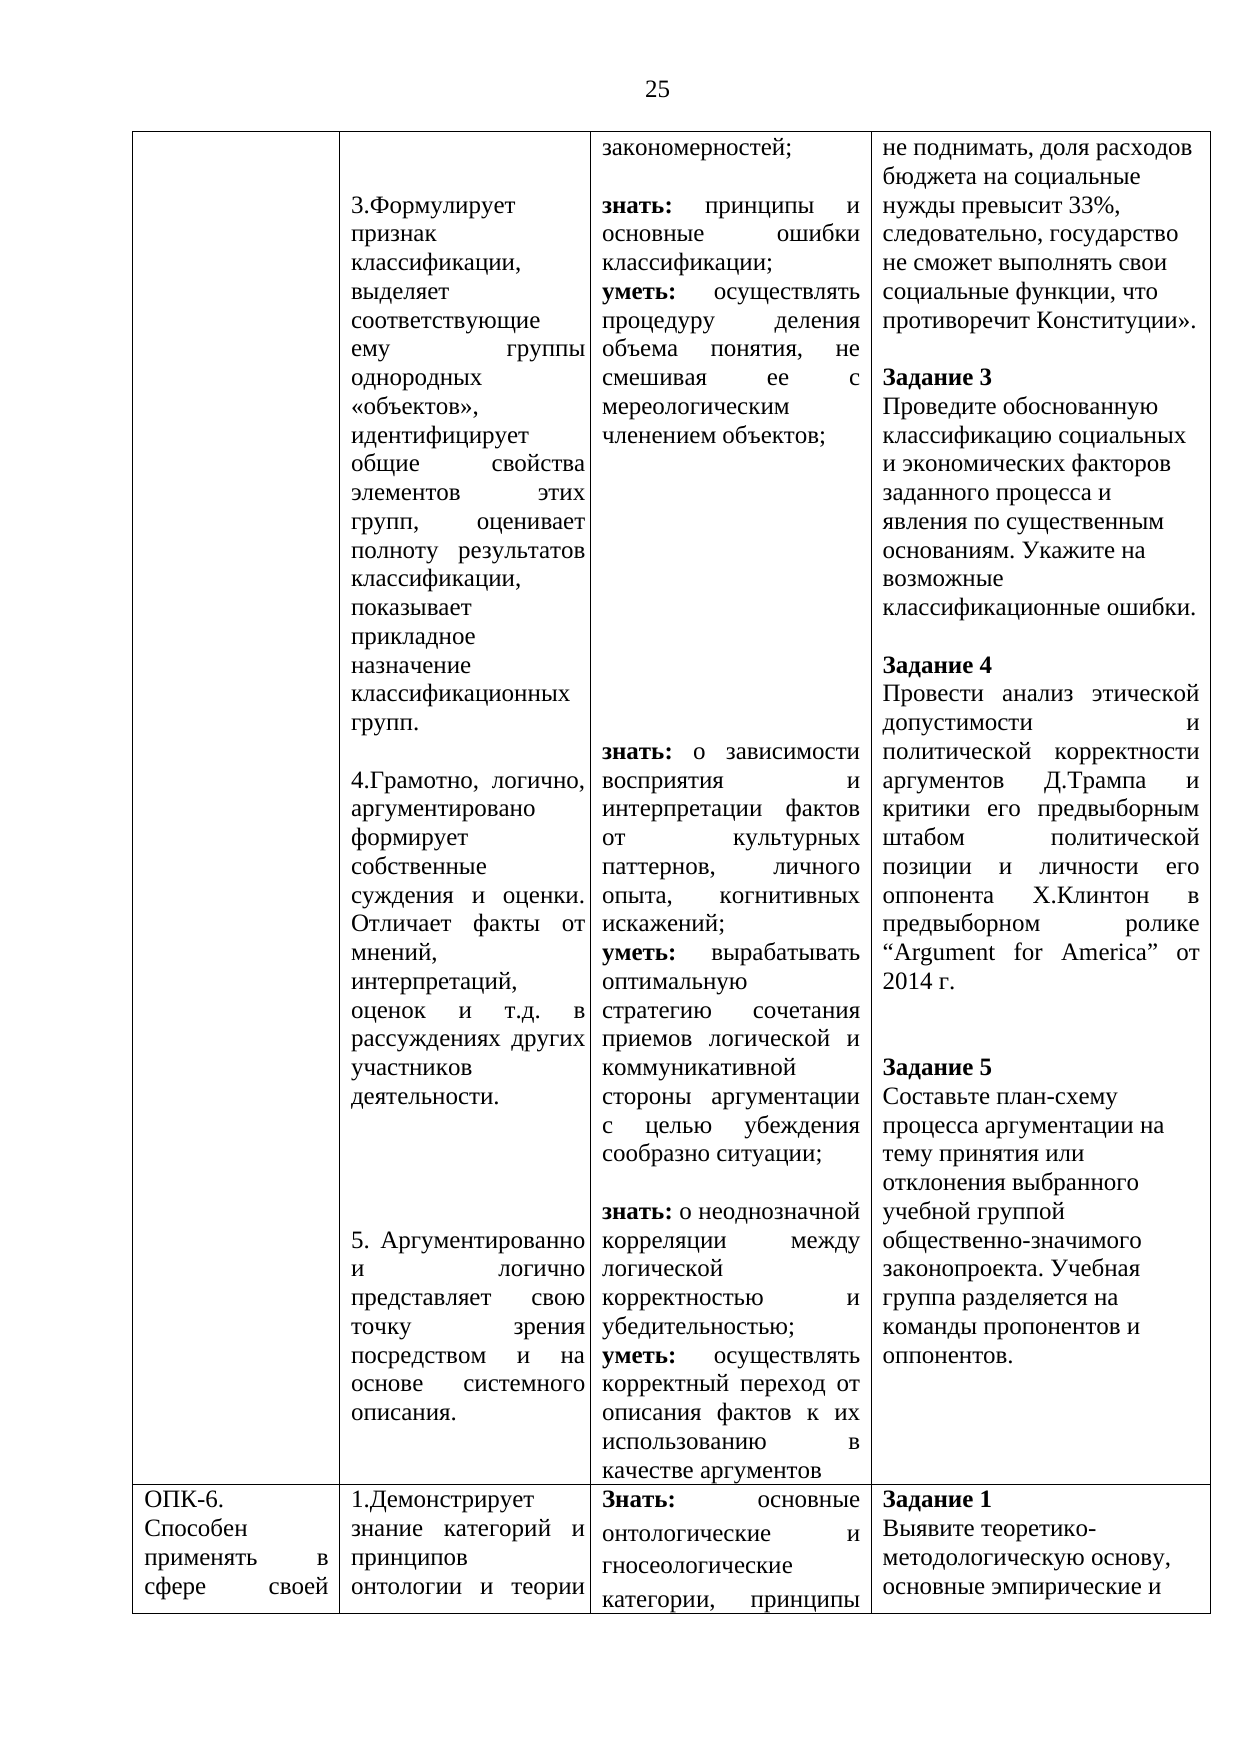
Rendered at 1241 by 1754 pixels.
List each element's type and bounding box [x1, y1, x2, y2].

table_cell [340, 132, 590, 1483]
table_cell [340, 1485, 590, 1612]
table_cell [872, 1485, 1210, 1612]
table_cell [872, 132, 1210, 1483]
table_cell [133, 132, 339, 1483]
table_cell [591, 1485, 871, 1612]
table_cell [133, 1485, 339, 1612]
table_cell [591, 132, 871, 1483]
